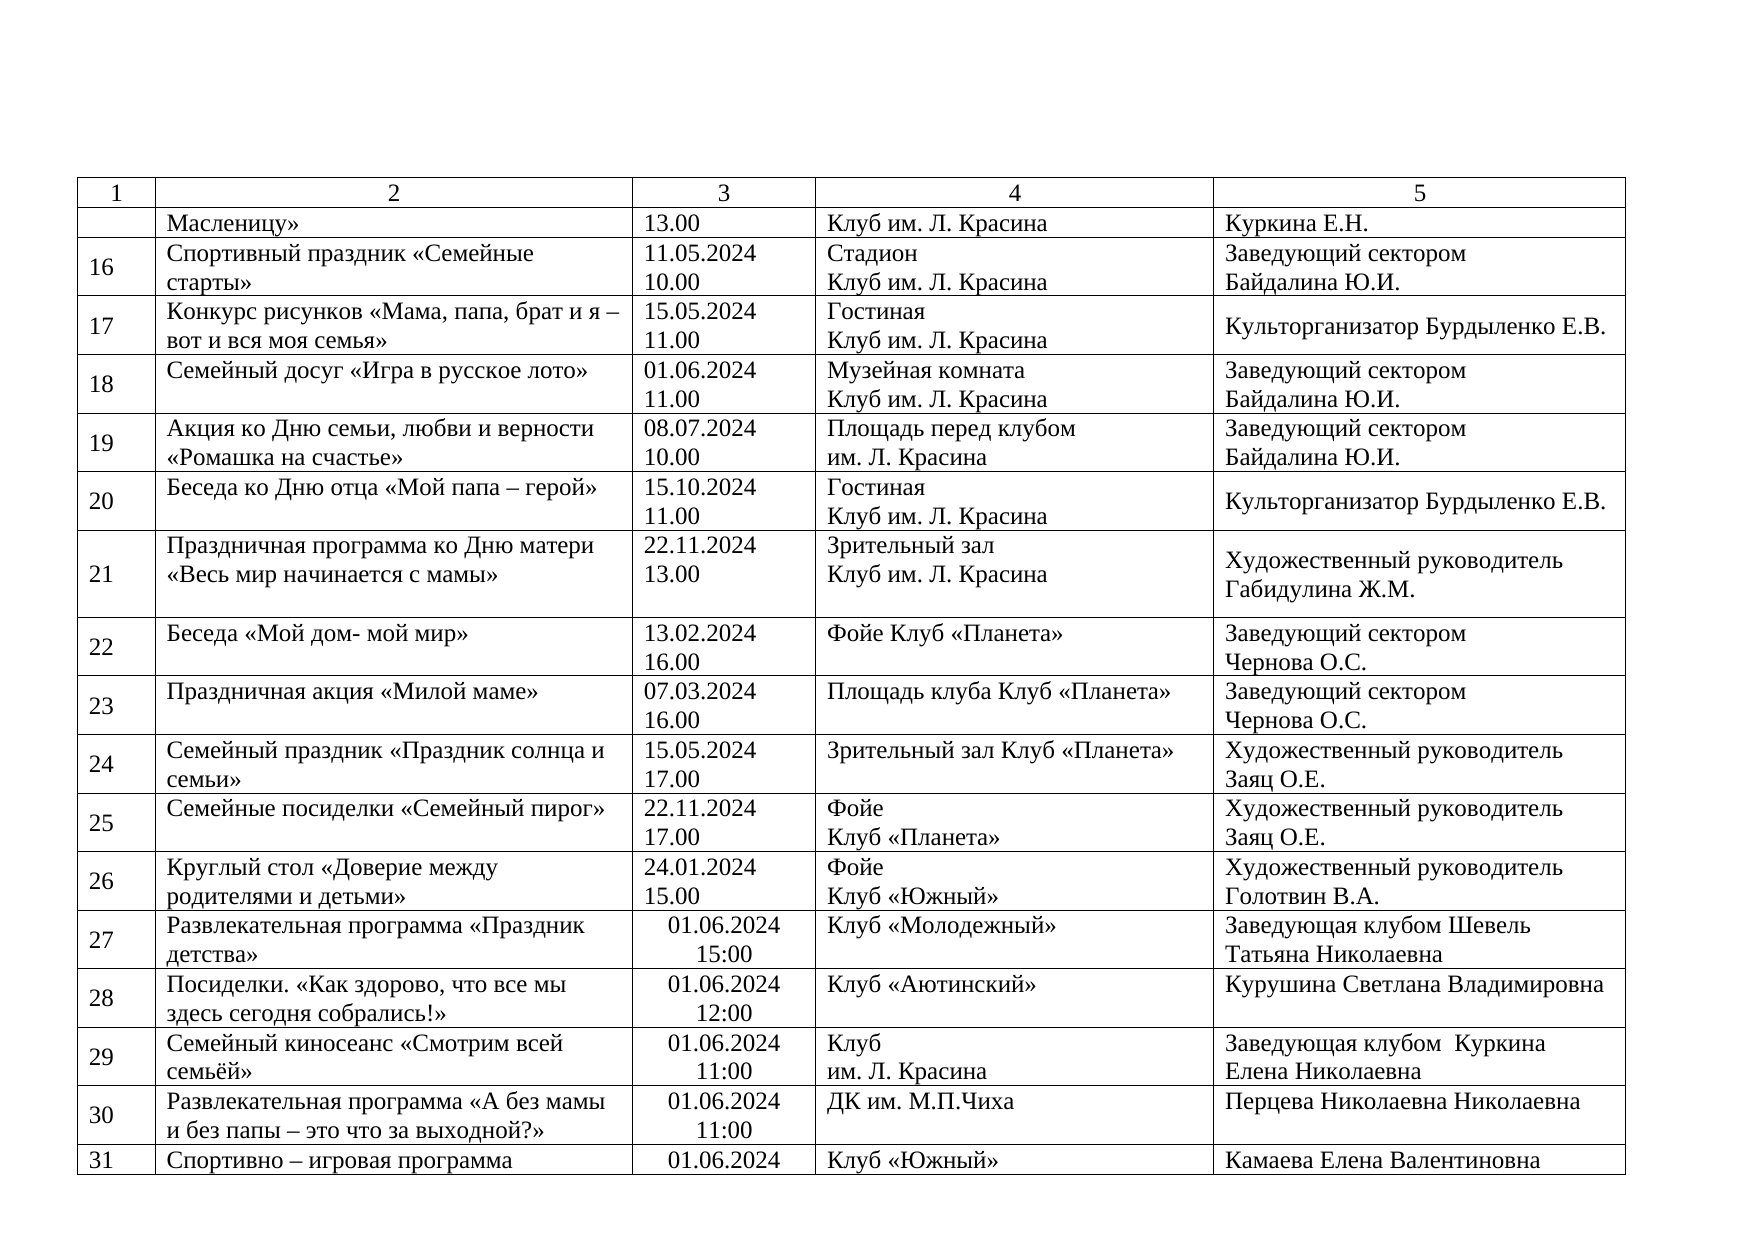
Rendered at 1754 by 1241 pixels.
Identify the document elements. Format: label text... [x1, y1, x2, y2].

table_cell 01.06.2024 11:00 [633, 1086, 815, 1144]
table_cell 01.06.2024 11:00 [633, 1028, 815, 1085]
table_header 5 [1214, 178, 1625, 207]
table_cell Семейный киносеанс «Смотрим всей семьёй» [156, 1028, 632, 1085]
table_cell 22.11.2024 17.00 [633, 794, 815, 851]
table_cell Зрительный зал Клуб «Планета» [816, 735, 1213, 792]
table_cell 15.10.2024 11.00 [633, 472, 815, 529]
table_cell Круглый стол «Доверие между родителями и детьми» [156, 852, 632, 909]
table_cell 01.06.2024 15:00 [633, 911, 815, 968]
table_cell 21 [78, 531, 155, 617]
table_cell 20 [78, 472, 155, 529]
table_cell Беседа ко Дню отца «Мой папа – герой» [156, 472, 632, 529]
table_cell 30 [78, 1086, 155, 1144]
table_cell 11.05.2024 10.00 [633, 238, 815, 295]
table_cell Заведующий клубом Куркина Е.Н. [1214, 208, 1625, 237]
table_cell Посиделки. «Как здорово, что все мы здесь сегодня собрались!» [156, 969, 632, 1027]
table_header 2 [156, 178, 632, 207]
table_cell Заведующий сектором Байдалина Ю.И. [1214, 414, 1625, 471]
table_cell Гостиная Клуб им. Л. Красина [816, 472, 1213, 529]
table_cell Беседа «Семейные традиции на Масленицу» [156, 208, 632, 237]
table_header 3 [633, 178, 815, 207]
table_cell 01.06.2024 11:00 [633, 1145, 815, 1173]
table_cell 29 [78, 1028, 155, 1085]
table_cell Спортивный праздник «Семейные старты» [156, 238, 632, 295]
table_cell 15 [78, 208, 155, 237]
table_cell 24.01.2024 15.00 [633, 852, 815, 909]
table_cell Семейный праздник «Праздник солнца и семьи» [156, 735, 632, 792]
table_cell Зрительный зал Клуб им. Л. Красина [816, 531, 1213, 617]
table_cell Клуб «Молодежный» [816, 911, 1213, 968]
table_cell 27 [78, 911, 155, 968]
table_cell Праздничная акция «Милой маме» [156, 676, 632, 734]
table_cell Художественный руководитель Голотвин В.А. [1214, 852, 1625, 909]
table_cell 24 [78, 735, 155, 792]
table_cell Семейный досуг «Игра в русское лото» [156, 355, 632, 412]
table_cell Площадь клуба Клуб «Планета» [816, 676, 1213, 734]
table_cell Заведующий сектором Чернова О.С. [1214, 618, 1625, 675]
table_cell Конкурс рисунков «Мама, папа, брат и я – вот и вся моя семья» [156, 296, 632, 354]
table_cell 19 [78, 414, 155, 471]
table_cell Фойе Клуб «Планета» [816, 618, 1213, 675]
table_cell Художественный руководитель Заяц О.Е. [1214, 735, 1625, 792]
table_header 4 [816, 178, 1213, 207]
table_cell Фойе Клуб «Южный» [816, 852, 1213, 909]
table_cell 07.03.2024 16.00 [633, 676, 815, 734]
table_cell 14.03.2024 13.00 [633, 208, 815, 237]
table_cell Развлекательная программа «А без мамы и без папы – это что за выходной?» [156, 1086, 632, 1144]
table_cell Заведующая клубом Шевель Татьяна Николаевна [1214, 911, 1625, 968]
table_cell Клуб «Южный» [816, 1145, 1213, 1173]
table_cell 23 [78, 676, 155, 734]
table_cell Художественный руководитель Габидулина Ж.М. [1214, 531, 1625, 617]
table_cell Заведующий сектором Байдалина Ю.И. [1214, 238, 1625, 295]
table_cell 15.05.2024 17.00 [633, 735, 815, 792]
table_cell Акция ко Дню семьи, любви и верности «Ромашка на счастье» [156, 414, 632, 471]
table_cell Беседа «Мой дом- мой мир» [156, 618, 632, 675]
table_cell Стадион Клуб им. Л. Красина [816, 238, 1213, 295]
table_cell 17 [78, 296, 155, 354]
table_cell 16 [78, 238, 155, 295]
table_cell Курушина Светлана Владимировна [1214, 969, 1625, 1027]
table_cell 28 [78, 969, 155, 1027]
table_cell Заведующий сектором Чернова О.С. [1214, 676, 1625, 734]
table_cell Фойе Клуб «Планета» [816, 794, 1213, 851]
table_cell Заведующий сектором Байдалина Ю.И. [1214, 355, 1625, 412]
table_cell 15.05.2024 11.00 [633, 296, 815, 354]
table_cell 18 [78, 355, 155, 412]
table_cell Праздничная программа ко Дню матери «Весь мир начинается с мамы» [156, 531, 632, 617]
table_header 1 [78, 178, 155, 207]
table_cell 31 [78, 1145, 155, 1173]
table_cell Площадь перед клубом им. Л. Красина [816, 414, 1213, 471]
table_cell Камаева Елена Валентиновна [1214, 1145, 1625, 1173]
table_cell 22.11.2024 13.00 [633, 531, 815, 617]
table_cell 25 [78, 794, 155, 851]
table_cell 08.07.2024 10.00 [633, 414, 815, 471]
table_cell 22 [78, 618, 155, 675]
table_cell Гостиная Клуб им. Л. Красина [816, 296, 1213, 354]
table_cell Клуб «Аютинский» [816, 969, 1213, 1027]
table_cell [156, 1145, 632, 1173]
table_cell Культорганизатор Бурдыленко Е.В. [1214, 296, 1625, 354]
table_cell Культорганизатор Бурдыленко Е.В. [1214, 472, 1625, 529]
table_cell Художественный руководитель Заяц О.Е. [1214, 794, 1625, 851]
table_cell Перцева Николаевна Николаевна [1214, 1086, 1625, 1144]
table_cell 01.06.2024 12:00 [633, 969, 815, 1027]
table_cell 13.02.2024 16.00 [633, 618, 815, 675]
table_cell Клуб им. Л. Красина [816, 1028, 1213, 1085]
table_cell Музейная комната Клуб им. Л. Красина [816, 355, 1213, 412]
table_cell 26 [78, 852, 155, 909]
table_cell Заведующая клубом Куркина Елена Николаевна [1214, 1028, 1625, 1085]
table_cell Музейная комната Клуб им. Л. Красина [816, 208, 1213, 237]
table_cell Развлекательная программа «Праздник детства» [156, 911, 632, 968]
table_cell ДК им. М.П.Чиха [816, 1086, 1213, 1144]
table_cell 01.06.2024 11.00 [633, 355, 815, 412]
table_cell Семейные посиделки «Семейный пирог» [156, 794, 632, 851]
